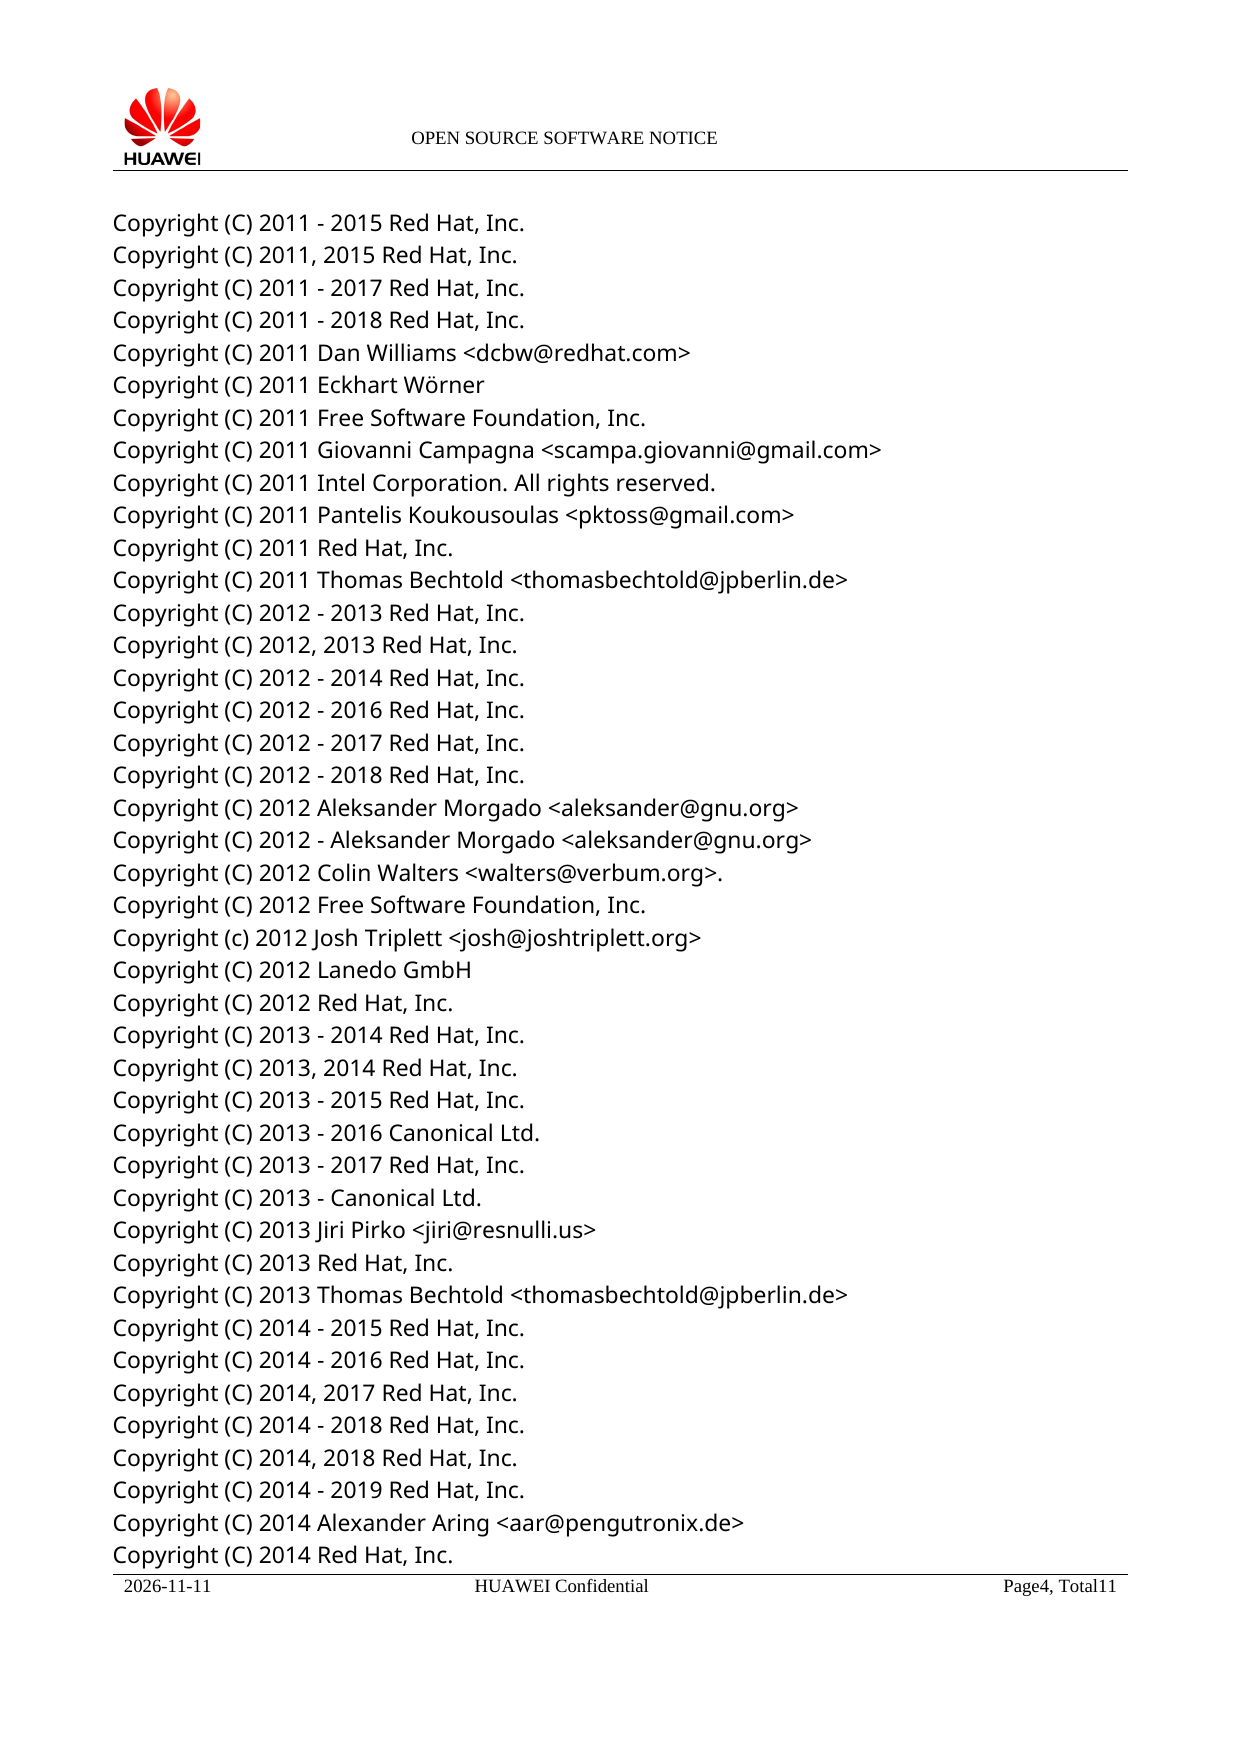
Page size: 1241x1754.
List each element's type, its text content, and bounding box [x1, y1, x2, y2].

text Copyright (C) 2012 Red Hat, Inc. [112, 986, 1128, 1019]
text Copyright (C) 2011 Dan Williams <dcbw@redhat.com> [112, 336, 1128, 369]
text Copyright (C) 2014, 2018 Red Hat, Inc. [112, 1441, 1128, 1474]
text Copyright (C) 2012, 2013 Red Hat, Inc. [112, 629, 1128, 661]
text Copyright (C) 2014 - 2015 Red Hat, Inc. [112, 1311, 1128, 1344]
text Copyright (C) 2011 Intel Corporation. All rights reserved. [112, 466, 1128, 499]
text Copyright (C) 2013 Jiri Pirko <jiri@resnulli.us> [112, 1214, 1128, 1246]
text Copyright (C) 2011 - 2017 Red Hat, Inc. [112, 271, 1128, 304]
text Copyright (C) 2011 - 2018 Red Hat, Inc. [112, 304, 1128, 336]
text Copyright (C) 2013 Red Hat, Inc. [112, 1246, 1128, 1279]
text Copyright (C) 2013 - 2015 Red Hat, Inc. [112, 1084, 1128, 1116]
text Copyright (C) 2013 - Canonical Ltd. [112, 1181, 1128, 1214]
text Copyright (C) 2012 Lanedo GmbH [112, 954, 1128, 986]
text Copyright (C) 2012 - 2018 Red Hat, Inc. [112, 759, 1128, 791]
text Copyright (C) 2011 Red Hat, Inc. [112, 531, 1128, 564]
text Copyright (C) 2011 - 2015 Red Hat, Inc. [112, 206, 1128, 239]
text Copyright (C) 2011 Free Software Foundation, Inc. [112, 401, 1128, 434]
text Copyright (C) 2012 - 2016 Red Hat, Inc. [112, 694, 1128, 726]
text Copyright (c) 2012 Josh Triplett <josh@joshtriplett.org> [112, 921, 1128, 954]
picture [124, 88, 201, 165]
text Copyright (C) 2012 - 2017 Red Hat, Inc. [112, 726, 1128, 759]
text Copyright (C) 2014 Alexander Aring <aar@pengutronix.de> [112, 1506, 1128, 1539]
text Copyright (C) 2011 Eckhart Wörner [112, 369, 1128, 401]
text Copyright (C) 2012 - 2014 Red Hat, Inc. [112, 661, 1128, 694]
text Copyright (C) 2014 Red Hat, Inc. [112, 1539, 1128, 1571]
text Copyright (C) 2013 Thomas Bechtold <thomasbechtold@jpberlin.de> [112, 1279, 1128, 1311]
text Copyright (C) 2014 - 2018 Red Hat, Inc. [112, 1409, 1128, 1441]
text Copyright (C) 2012 Colin Walters <walters@verbum.org>. [112, 856, 1128, 889]
text Copyright (C) 2012 Free Software Foundation, Inc. [112, 889, 1128, 921]
text Copyright (C) 2012 - 2013 Red Hat, Inc. [112, 596, 1128, 629]
text Copyright (C) 2011 Thomas Bechtold <thomasbechtold@jpberlin.de> [112, 564, 1128, 596]
text Copyright (C) 2012 - Aleksander Morgado <aleksander@gnu.org> [112, 824, 1128, 856]
text Copyright (C) 2013 - 2014 Red Hat, Inc. [112, 1019, 1128, 1051]
text Copyright (C) 2012 Aleksander Morgado <aleksander@gnu.org> [112, 791, 1128, 824]
text Copyright (C) 2013 - 2016 Canonical Ltd. [112, 1116, 1128, 1149]
text Copyright (C) 2014 - 2016 Red Hat, Inc. [112, 1344, 1128, 1376]
text Copyright (C) 2014, 2017 Red Hat, Inc. [112, 1376, 1128, 1409]
text Copyright (C) 2011 Giovanni Campagna <scampa.giovanni@gmail.com> [112, 434, 1128, 466]
text Copyright (C) 2011, 2015 Red Hat, Inc. [112, 239, 1128, 271]
text Copyright (C) 2013, 2014 Red Hat, Inc. [112, 1051, 1128, 1084]
text Copyright (C) 2014 - 2019 Red Hat, Inc. [112, 1474, 1128, 1506]
text Copyright (C) 2013 - 2017 Red Hat, Inc. [112, 1149, 1128, 1181]
text Copyright (C) 2011 Pantelis Koukousoulas <pktoss@gmail.com> [112, 499, 1128, 531]
